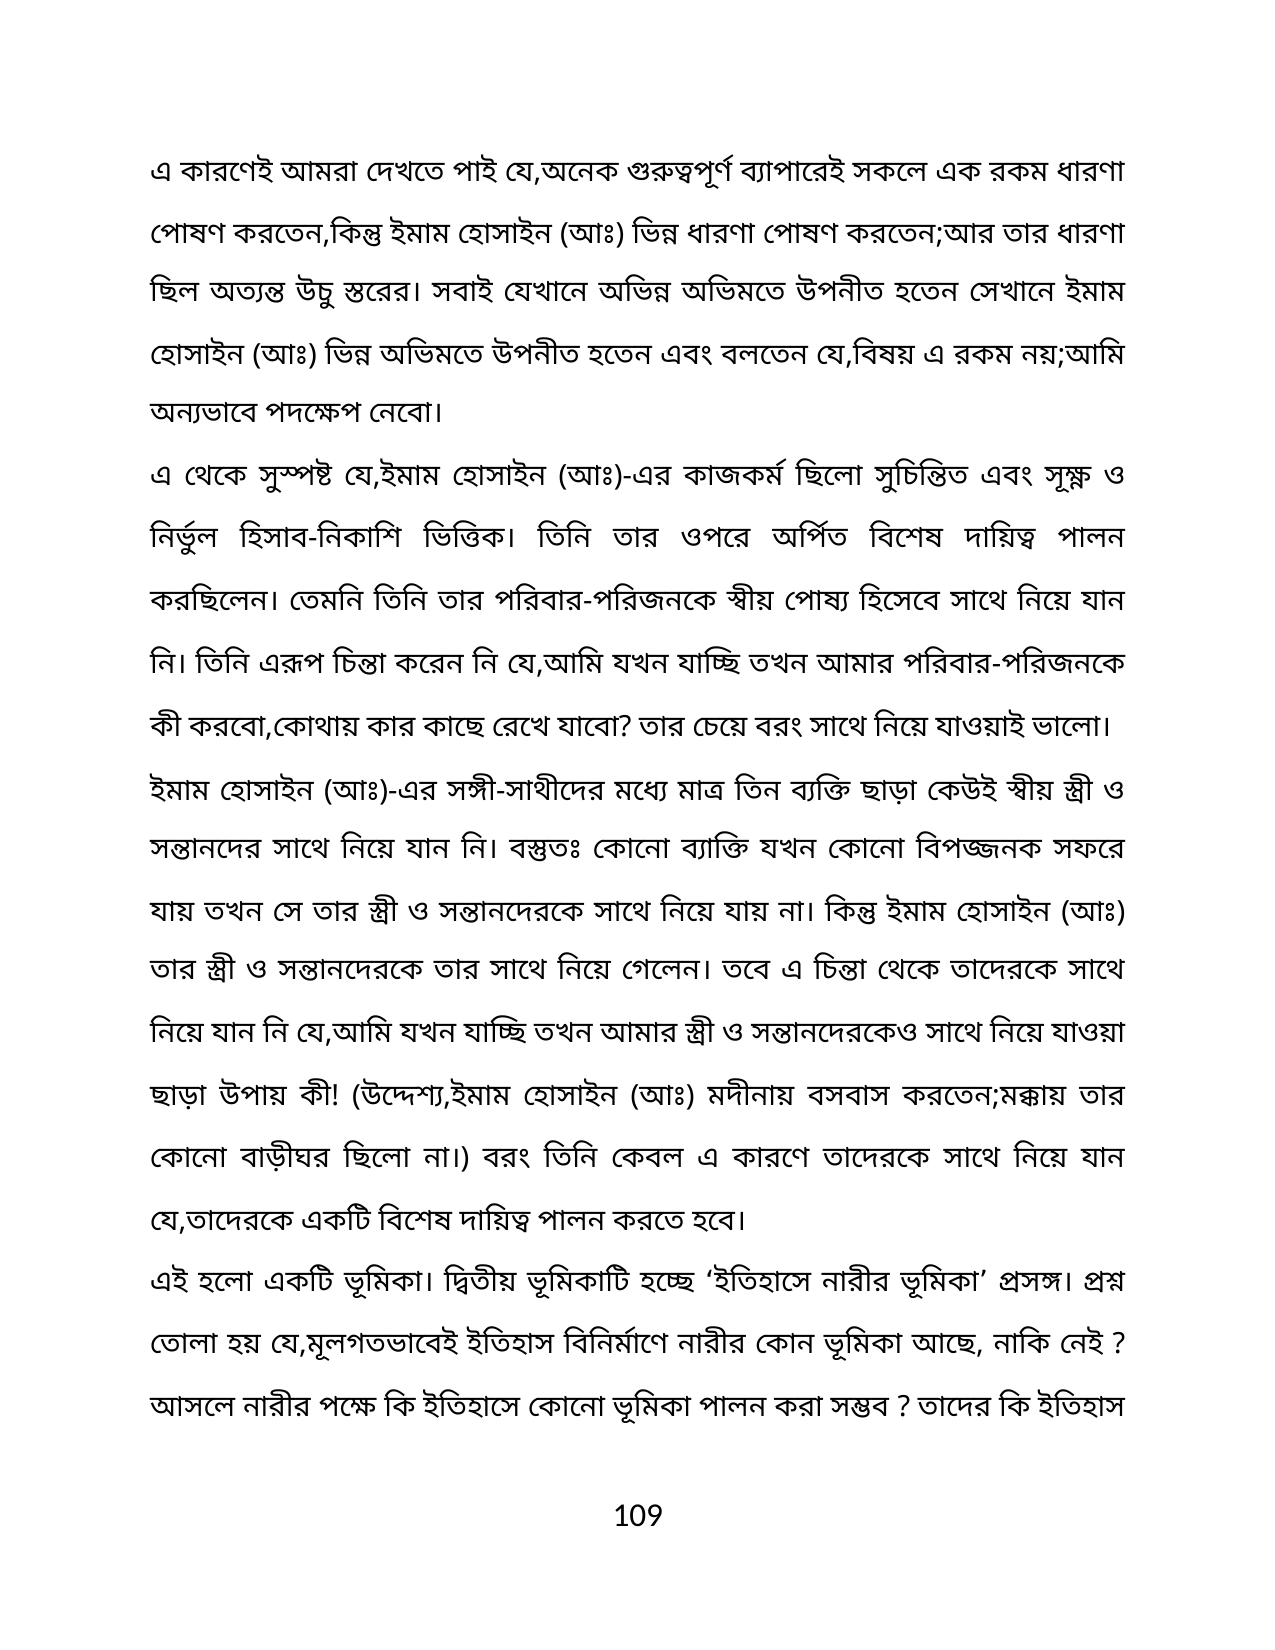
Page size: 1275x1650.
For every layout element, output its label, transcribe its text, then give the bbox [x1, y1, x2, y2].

text ইমাম হোসাইন (আঃ)-এর সঙ্গী-সাথীদের মধ্যে মাত্র তিন ব্যক্তি ছাড়া কেউই স্বীয় স্ত্রী ও সন্তানদের সাথে নিয়ে যান নি। বস্তুতঃ কোনো ব্যাক্তি যখন কোনো বিপজ্জনক সফরে যায় তখন সে তার স্ত্রী ও সন্তানদেরকে সাথে নিয়ে যায় না। কিন্তু ইমাম হোসাইন (আঃ) তার স্ত্রী ও সন্তানদেরকে তার সাথে নিয়ে গেলেন। তবে এ চিন্তা থেকে তাদেরকে সাথে নিয়ে যান নি যে,আমি যখন যাচ্ছি তখন আমার স্ত্রী ও সন্তানদেরকেও সাথে নিয়ে যাওয়া ছাড়া উপায় কী! (উদ্দেশ্য,ইমাম হোসাইন (আঃ) মদীনায় বসবাস করতেন;মক্কায় তার কোনো বাড়ীঘর ছিলো না।) বরং তিনি কেবল এ কারণে তাদেরকে সাথে নিয়ে যান যে,তাদেরকে একটি বিশেষ দায়িত্ব পালন করতে হবে। [150, 769, 1125, 1242]
text এ কারণেই আমরা দেখতে পাই যে,অনেক গুরুত্বপূর্ণ ব্যাপারেই সকলে এক রকম ধারণা পোষণ করতেন,কিন্তু ইমাম হোসাইন (আঃ) ভিন্ন ধারণা পোষণ করতেন;আর তার ধারণা ছিল অত্যন্ত উচু স্তরের। সবাই যেখানে অভিন্ন অভিমতে উপনীত হতেন সেখানে ইমাম হোসাইন (আঃ) ভিন্ন অভিমতে উপনীত হতেন এবং বলতেন যে,বিষয় এ রকম নয়;আমি অন্যভাবে পদক্ষেপ নেবো। [150, 150, 1125, 434]
text এ থেকে সুস্পষ্ট যে,ইমাম হোসাইন (আঃ)-এর কাজকর্ম ছিলো সুচিন্তিত এবং সূক্ষ্ণ ও নির্ভুল হিসাব-নিকাশি ভিত্তিক। তিনি তার ওপরে অর্পিত বিশেষ দায়িত্ব পালন করছিলেন। তেমনি তিনি তার পরিবার-পরিজনকে স্বীয় পোষ্য হিসেবে সাথে নিয়ে যান নি। তিনি এরূপ চিন্তা করেন নি যে,আমি যখন যাচ্ছি তখন আমার পরিবার-পরিজনকে কী করবো,কোথায় কার কাছে রেখে যাবো? তার চেয়ে বরং সাথে নিয়ে যাওয়াই ভালো। [150, 454, 1125, 748]
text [150, 1264, 1125, 1428]
